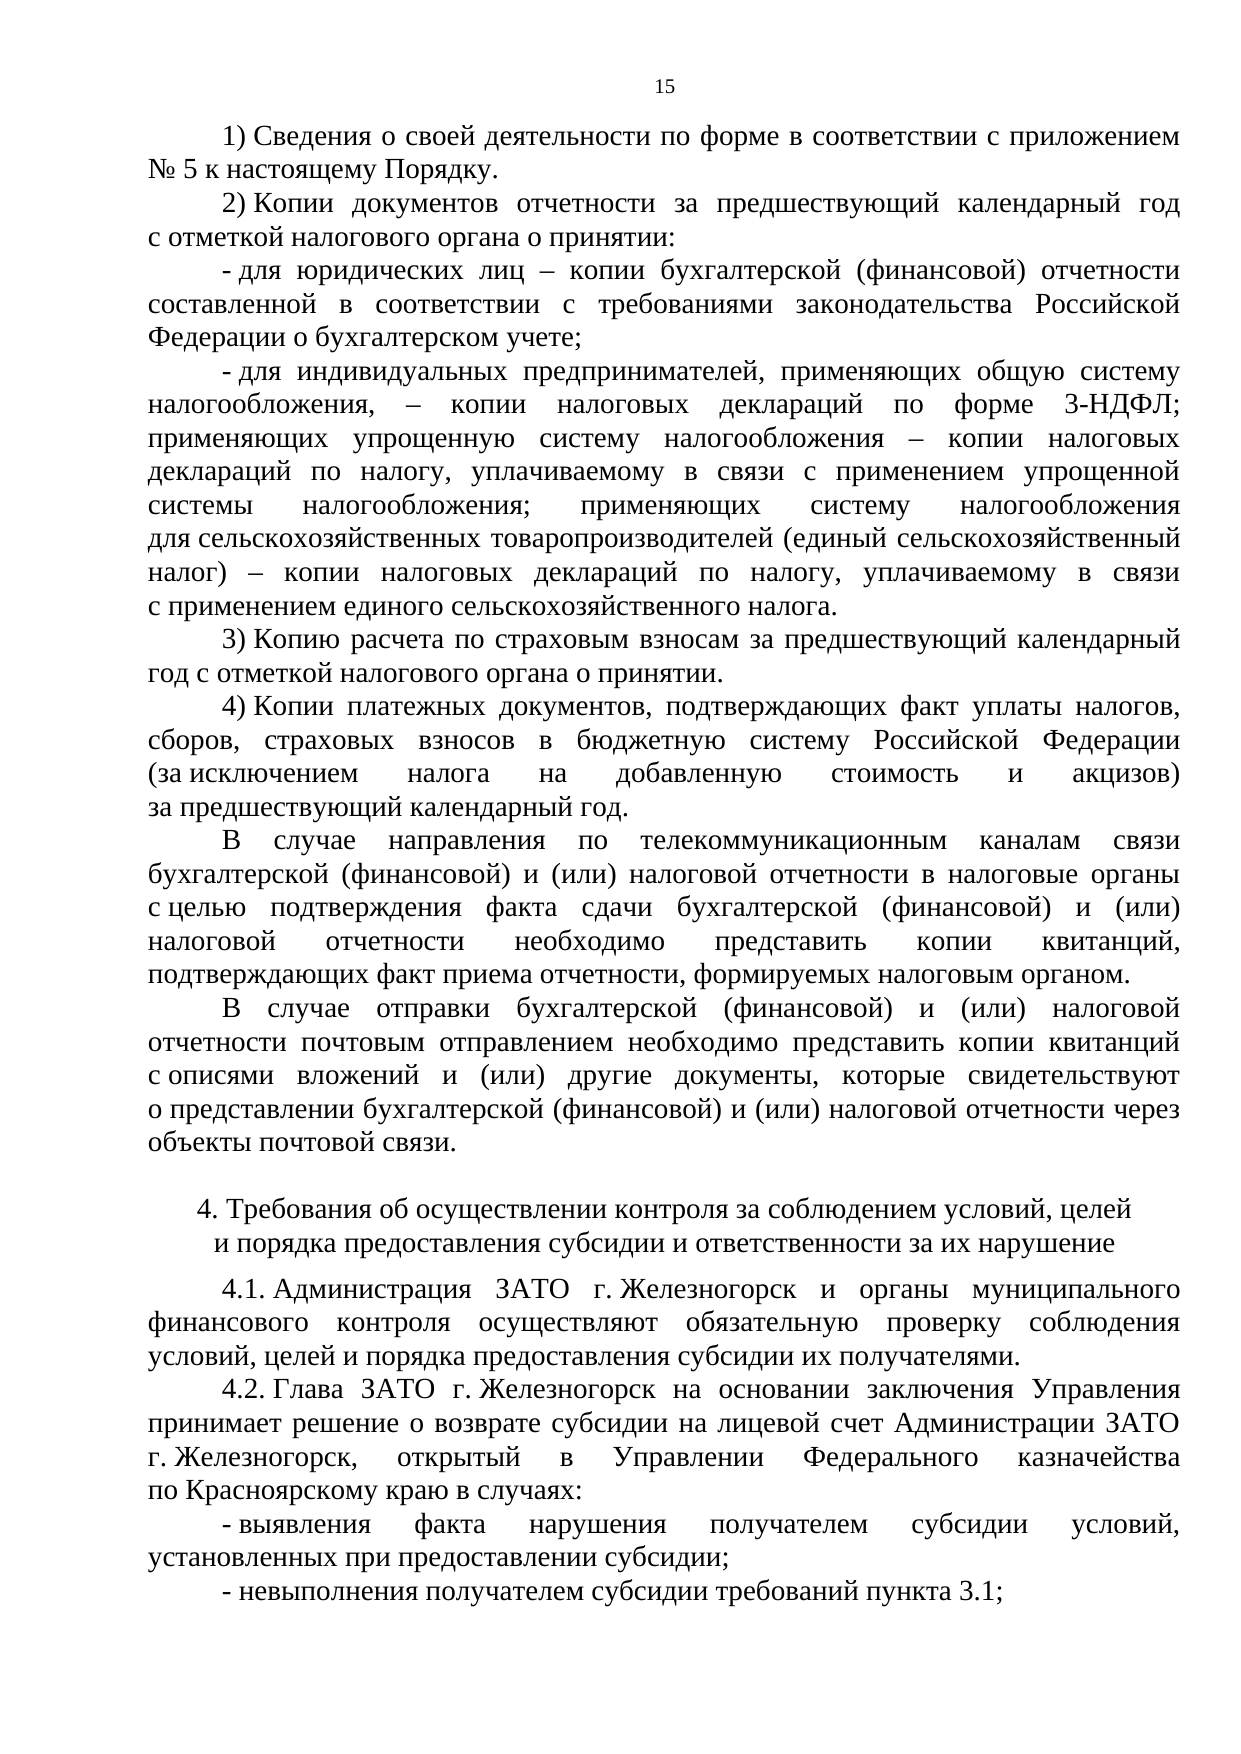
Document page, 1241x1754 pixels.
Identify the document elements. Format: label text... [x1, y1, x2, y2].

list - для юридических лиц – копии бухгалтерской (финансовой) отчетности составленной в соответствии с требованиями законодательства Российской Федерации о бухгалтерском учете; [148, 252, 1181, 353]
list 2) Копии документов отчетности за предшествующий календарный год с отметкой налогового органа о принятии: [148, 185, 1181, 252]
text 4. Требования об осуществлении контроля за соблюдением условий, целей и порядка предоставления субсидии и ответственности за их нарушение [148, 1191, 1181, 1258]
text В случае отправки бухгалтерской (финансовой) и (или) налоговой отчетности почтовым отправлением необходимо представить копии квитанций с описями вложений и (или) другие документы, которые свидетельствуют о представлении бухгалтерской (финансовой) и (или) налоговой отчетности через объекты почтовой связи. [148, 990, 1181, 1158]
text 4.1. Администрация ЗАТО г. Железногорск и органы муниципального финансового контроля осуществляют обязательную проверку соблюдения условий, целей и порядка предоставления субсидии их получателями. [148, 1271, 1181, 1372]
list 1) Сведения о своей деятельности по форме в соответствии с приложением № 5 к настоящему Порядку. [148, 118, 1181, 185]
list - невыполнения получателем субсидии требований пункта 3.1; [148, 1573, 1181, 1606]
list 4.2. Глава ЗАТО г. Железногорск на основании заключения Управления принимает решение о возврате субсидии на лицевой счет Администрации ЗАТО г. Железногорск, открытый в Управлении Федерального казначейства по Красноярскому краю в случаях: [148, 1372, 1181, 1506]
text В случае направления по телекоммуникационным каналам связи бухгалтерской (финансовой) и (или) налоговой отчетности в налоговые органы с целью подтверждения факта сдачи бухгалтерской (финансовой) и (или) налоговой отчетности необходимо представить копии квитанций, подтверждающих факт приема отчетности, формируемых налоговым органом. [148, 822, 1181, 990]
list - для индивидуальных предпринимателей, применяющих общую систему налогообложения, – копии налоговых деклараций по форме 3-НДФЛ; применяющих упрощенную систему налогообложения – копии налоговых деклараций по налогу, уплачиваемому в связи с применением упрощенной системы налогообложения; применяющих систему налогообложения для сельскохозяйственных товаропроизводителей (единый сельскохозяйственный налог) – копии налоговых деклараций по налогу, уплачиваемому в связи с применением единого сельскохозяйственного налога. [148, 353, 1181, 621]
list 4) Копии платежных документов, подтверждающих факт уплаты налогов, сборов, страховых взносов в бюджетную систему Российской Федерации (за исключением налога на добавленную стоимость и акцизов) за предшествующий календарный год. [148, 688, 1181, 822]
list 3) Копию расчета по страховым взносам за предшествующий календарный год с отметкой налогового органа о принятии. [148, 621, 1181, 688]
list - выявления факта нарушения получателем субсидии условий, установленных при предоставлении субсидии; [148, 1506, 1181, 1573]
